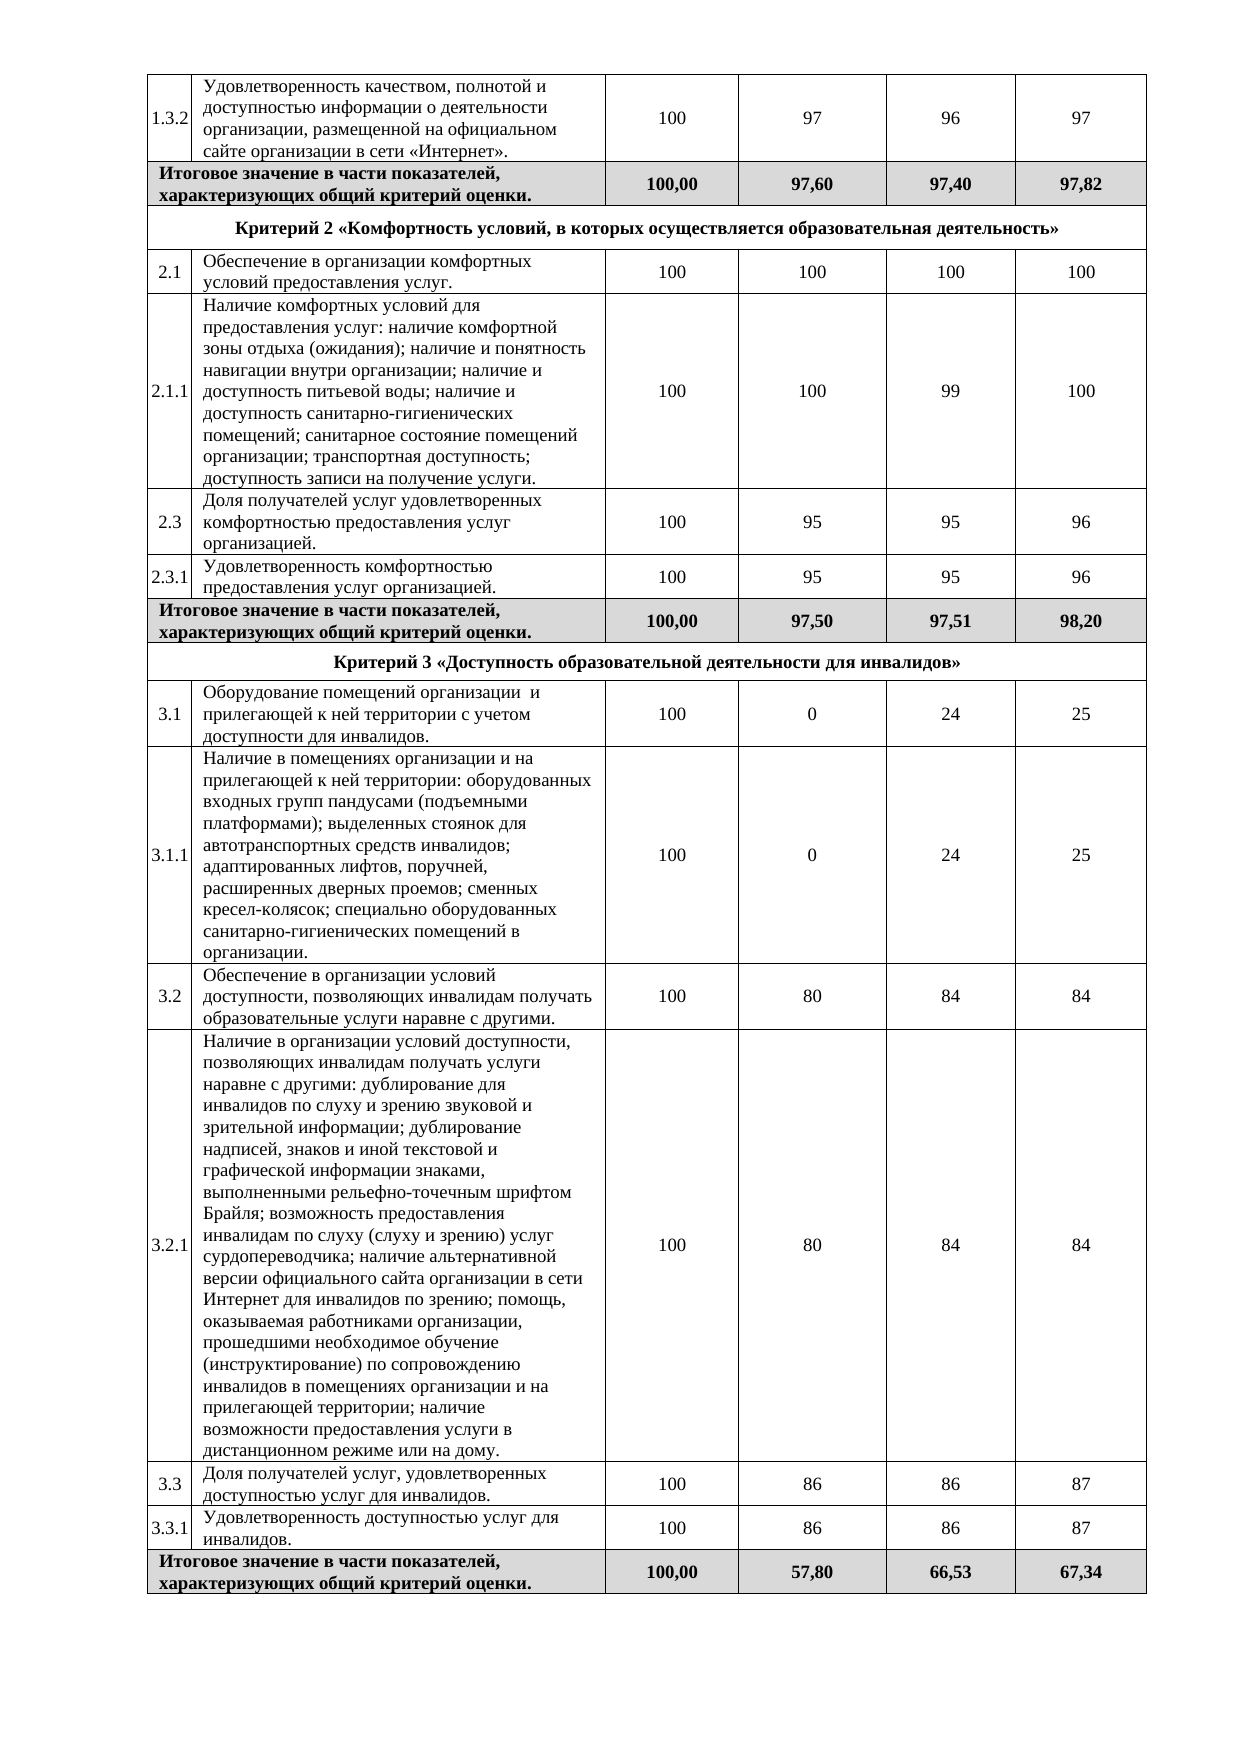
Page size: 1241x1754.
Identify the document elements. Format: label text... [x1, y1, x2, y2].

table_cell Удовлетворенность качеством, полнотой и доступностью информации о деятельности организации, размещенной на официальном сайте организации в сети «Интернет». [192, 75, 605, 161]
table_cell Доля получателей услуг, удовлетворенных доступностью услуг для инвалидов. [192, 1462, 605, 1505]
table_cell Критерий 2 «Комфортность условий, в которых осуществляется образовательная деятельность» [148, 206, 1146, 249]
table_cell 84 [887, 964, 1015, 1028]
table_cell 3.2 [148, 964, 191, 1028]
table_cell 100 [606, 250, 738, 293]
table_cell 97,82 [1016, 162, 1146, 205]
table_cell 86 [739, 1462, 886, 1505]
table_cell 84 [1016, 1030, 1146, 1461]
table_cell 100 [606, 1506, 738, 1549]
table_cell 100 [606, 1462, 738, 1505]
table_cell Обеспечение в организации комфортных условий предоставления услуг. [192, 250, 605, 293]
table_cell 2.3.1 [148, 555, 191, 598]
table_cell 80 [739, 964, 886, 1028]
table_cell Итоговое значение в части показателей, характеризующих общий критерий оценки. [148, 162, 605, 205]
table_cell 96 [1016, 489, 1146, 554]
table_cell 3.1.1 [148, 747, 191, 963]
table_cell 100 [606, 964, 738, 1028]
table_cell 97,51 [887, 599, 1015, 642]
table_cell 100 [606, 75, 738, 161]
table_cell 98,20 [1016, 599, 1146, 642]
table_cell 66,53 [887, 1550, 1015, 1593]
table_cell 100 [606, 555, 738, 598]
table_cell 3.3 [148, 1462, 191, 1505]
table_cell Наличие в помещениях организации и на прилегающей к ней территории: оборудованных входных групп пандусами (подъемными платформами); выделенных стоянок для автотранспортных средств инвалидов; адаптированных лифтов, поручней, расширенных дверных проемов; сменных кресел-колясок; специально оборудованных санитарно-гигиенических помещений в организации. [192, 747, 605, 963]
table_cell 84 [1016, 964, 1146, 1028]
table_cell 100 [606, 681, 738, 746]
table_cell 97,50 [739, 599, 886, 642]
table_cell 100 [606, 747, 738, 963]
table_cell Критерий 3 «Доступность образовательной деятельности для инвалидов» [148, 643, 1146, 680]
table_cell 99 [887, 294, 1015, 488]
table_cell 25 [1016, 681, 1146, 746]
table_cell 86 [887, 1506, 1015, 1549]
table_cell 95 [887, 489, 1015, 554]
table_cell Итоговое значение в части показателей, характеризующих общий критерий оценки. [148, 599, 605, 642]
table_cell 100 [887, 250, 1015, 293]
table_cell 25 [1016, 747, 1146, 963]
table_cell 87 [1016, 1506, 1146, 1549]
table_cell 1.3.2 [148, 75, 191, 161]
table_cell 57,80 [739, 1550, 886, 1593]
table_cell Оборудование помещений организации и прилегающей к ней территории с учетом доступности для инвалидов. [192, 681, 605, 746]
table_cell 100 [1016, 250, 1146, 293]
table_cell 0 [739, 681, 886, 746]
table_cell 95 [739, 489, 886, 554]
table_cell Наличие в организации условий доступности, позволяющих инвалидам получать услуги наравне с другими: дублирование для инвалидов по слуху и зрению звуковой и зрительной информации; дублирование надписей, знаков и иной текстовой и графической информации знаками, выполненными рельефно-точечным шрифтом Брайля; возможность предоставления инвалидам по слуху (слуху и зрению) услуг сурдопереводчика; наличие альтернативной версии официального сайта организации в сети Интернет для инвалидов по зрению; помощь, оказываемая работниками организации, прошедшими необходимое обучение (инструктирование) по сопровождению инвалидов в помещениях организации и на прилегающей территории; наличие возможности предоставления услуги в дистанционном режиме или на дому. [192, 1030, 605, 1461]
table_cell 96 [887, 75, 1015, 161]
table_cell 100 [606, 489, 738, 554]
table_cell 97 [1016, 75, 1146, 161]
table_cell 24 [887, 681, 1015, 746]
table_cell 86 [887, 1462, 1015, 1505]
table_cell 100 [1016, 294, 1146, 488]
table_cell Удовлетворенность комфортностью предоставления услуг организацией. [192, 555, 605, 598]
table_cell 2.3 [148, 489, 191, 554]
table_cell 3.1 [148, 681, 191, 746]
table_cell 84 [887, 1030, 1015, 1461]
table_cell 86 [739, 1506, 886, 1549]
table_cell 100 [739, 250, 886, 293]
table_cell Доля получателей услуг удовлетворенных комфортностью предоставления услуг организацией. [192, 489, 605, 554]
table_cell 100 [606, 294, 738, 488]
table_cell 95 [887, 555, 1015, 598]
table_cell Наличие комфортных условий для предоставления услуг: наличие комфортной зоны отдыха (ожидания); наличие и понятность навигации внутри организации; наличие и доступность питьевой воды; наличие и доступность санитарно-гигиенических помещений; санитарное состояние помещений организации; транспортная доступность; доступность записи на получение услуги. [192, 294, 605, 488]
table_cell Итоговое значение в части показателей, характеризующих общий критерий оценки. [148, 1550, 605, 1593]
table_cell 67,34 [1016, 1550, 1146, 1593]
table_cell 3.3.1 [148, 1506, 191, 1549]
table_cell Удовлетворенность доступностью услуг для инвалидов. [192, 1506, 605, 1549]
table_cell 97 [739, 75, 886, 161]
table_cell Обеспечение в организации условий доступности, позволяющих инвалидам получать образовательные услуги наравне с другими. [192, 964, 605, 1028]
table_cell 100,00 [606, 599, 738, 642]
table_cell 3.2.1 [148, 1030, 191, 1461]
table_cell 2.1 [148, 250, 191, 293]
table_cell 100 [606, 1030, 738, 1461]
table_cell 96 [1016, 555, 1146, 598]
table_cell 97,60 [739, 162, 886, 205]
table_cell 87 [1016, 1462, 1146, 1505]
table_cell 2.1.1 [148, 294, 191, 488]
table_cell 97,40 [887, 162, 1015, 205]
table_cell 100 [739, 294, 886, 488]
table_cell 0 [739, 747, 886, 963]
table_cell 80 [739, 1030, 886, 1461]
table_cell 95 [739, 555, 886, 598]
table_cell 100,00 [606, 1550, 738, 1593]
table_cell 100,00 [606, 162, 738, 205]
table_cell 24 [887, 747, 1015, 963]
